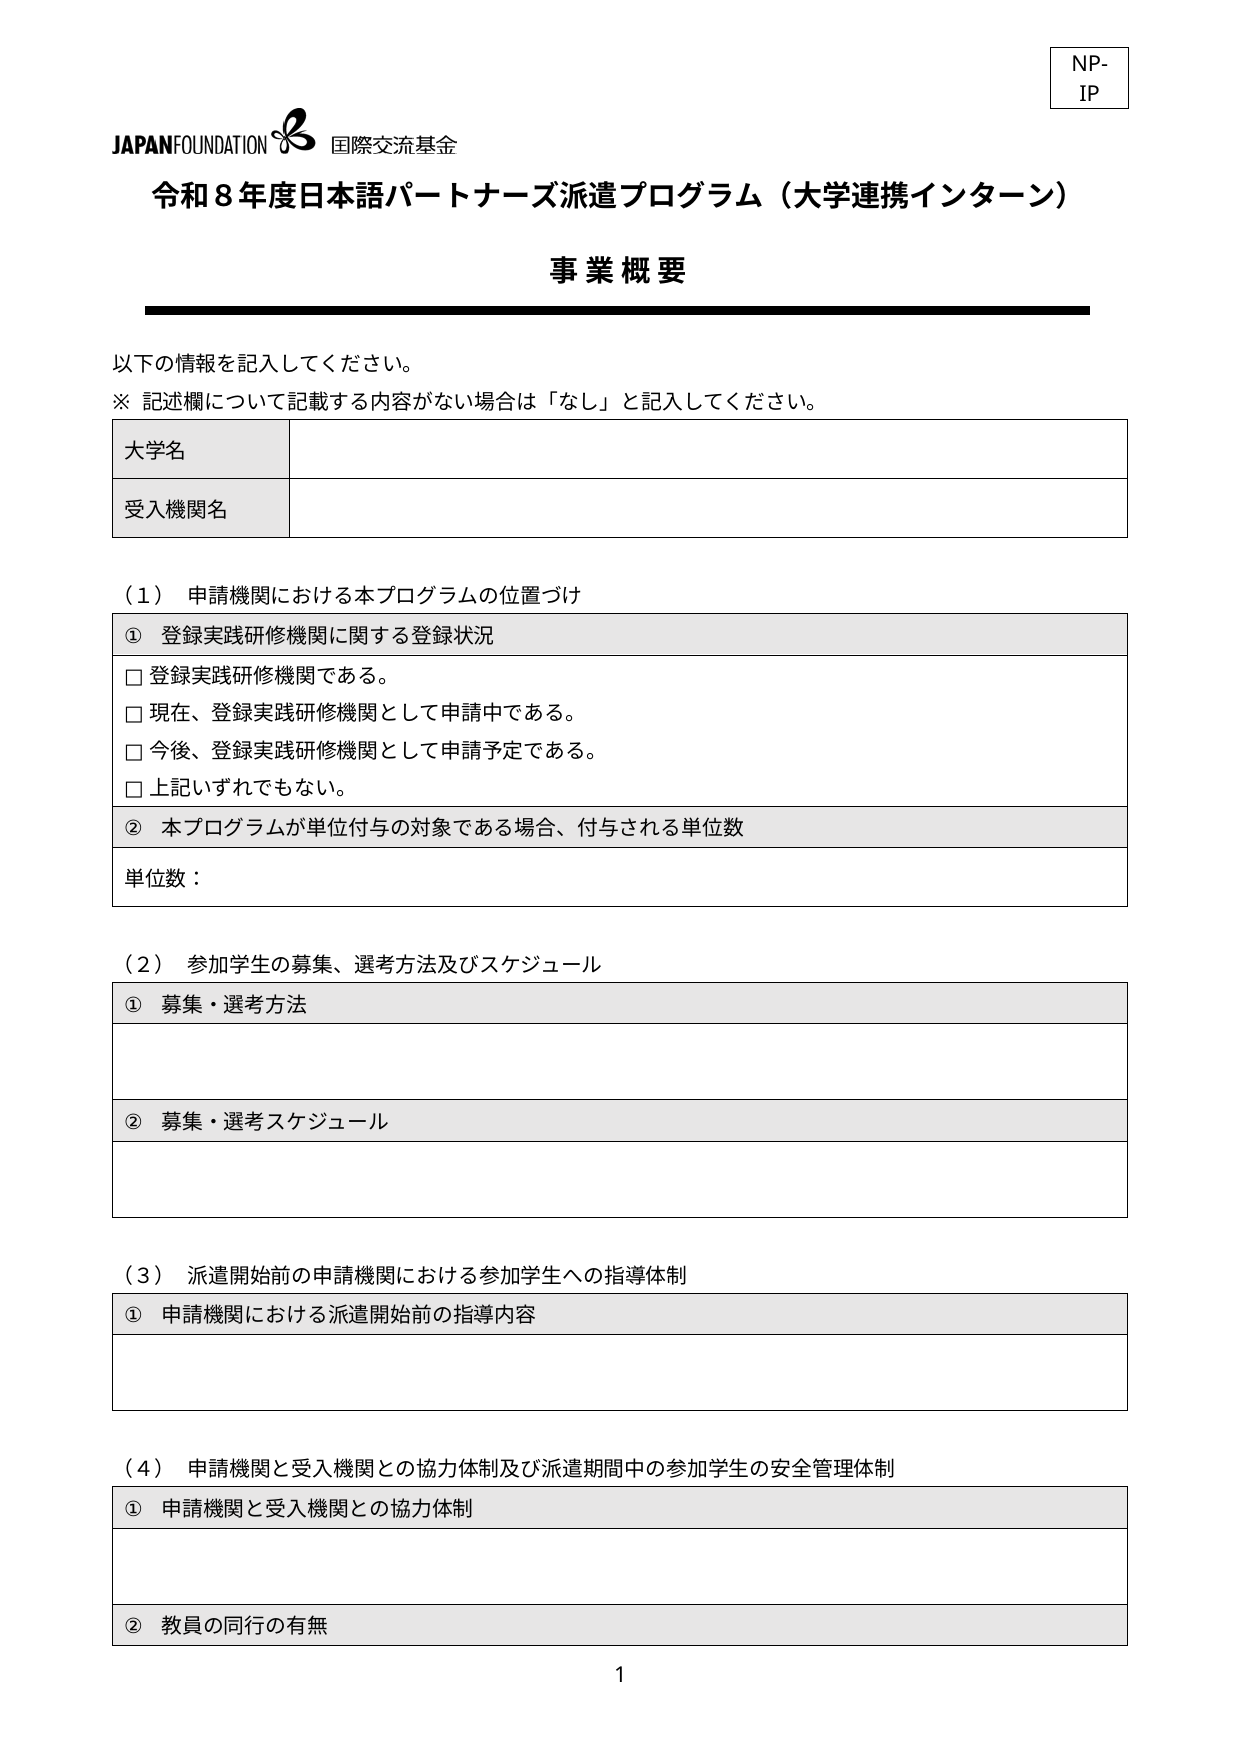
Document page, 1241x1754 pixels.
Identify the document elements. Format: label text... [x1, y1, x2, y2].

table_cell [113, 1529, 1127, 1604]
list 記述欄について記載する内容がない場合は「なし」と記入してください。 [112, 381, 1128, 419]
text 令和８年度日本語パートナーズ派遣プログラム（大学連携インターン） [112, 156, 1123, 231]
table_header 登録実践研修機関に関する登録状況 [113, 614, 1127, 654]
table_cell 教員の同行の有無 [113, 1605, 1127, 1645]
list 派遣開始前の申請機関における参加学生への指導体制 [112, 1255, 1128, 1293]
table_cell [113, 1335, 1127, 1410]
table_cell 本プログラムが単位付与の対象である場合、付与される単位数 [113, 807, 1127, 847]
table_cell [290, 479, 1127, 537]
picture [112, 108, 457, 154]
table_cell □ 登録実践研修機関である。 □ 現在、登録実践研修機関として申請中である。 □ 今後、登録実践研修機関として申請予定である。 □ 上記いずれでもない。 [113, 656, 1127, 806]
text 以下の情報を記入してください。 [112, 344, 1128, 381]
table_header 申請機関における派遣開始前の指導内容 [113, 1294, 1127, 1334]
table_header 募集・選考方法 [113, 983, 1127, 1023]
text 事 業 概 要 [112, 231, 1123, 306]
list 申請機関と受入機関との協力体制及び派遣期間中の参加学生の安全管理体制 [112, 1449, 1128, 1486]
list 申請機関における本プログラムの位置づけ [112, 576, 1128, 613]
list 参加学生の募集、選考方法及びスケジュール [112, 944, 1128, 982]
table_header [290, 420, 1127, 478]
table_cell 単位数： [113, 848, 1127, 906]
table_header 大学名 [113, 420, 289, 478]
table_cell [113, 1024, 1127, 1099]
table_cell 募集・選考スケジュール [113, 1100, 1127, 1141]
table_cell 受入機関名 [113, 479, 289, 537]
table_header 申請機関と受入機関との協力体制 [113, 1487, 1127, 1528]
table_cell [113, 1142, 1127, 1217]
